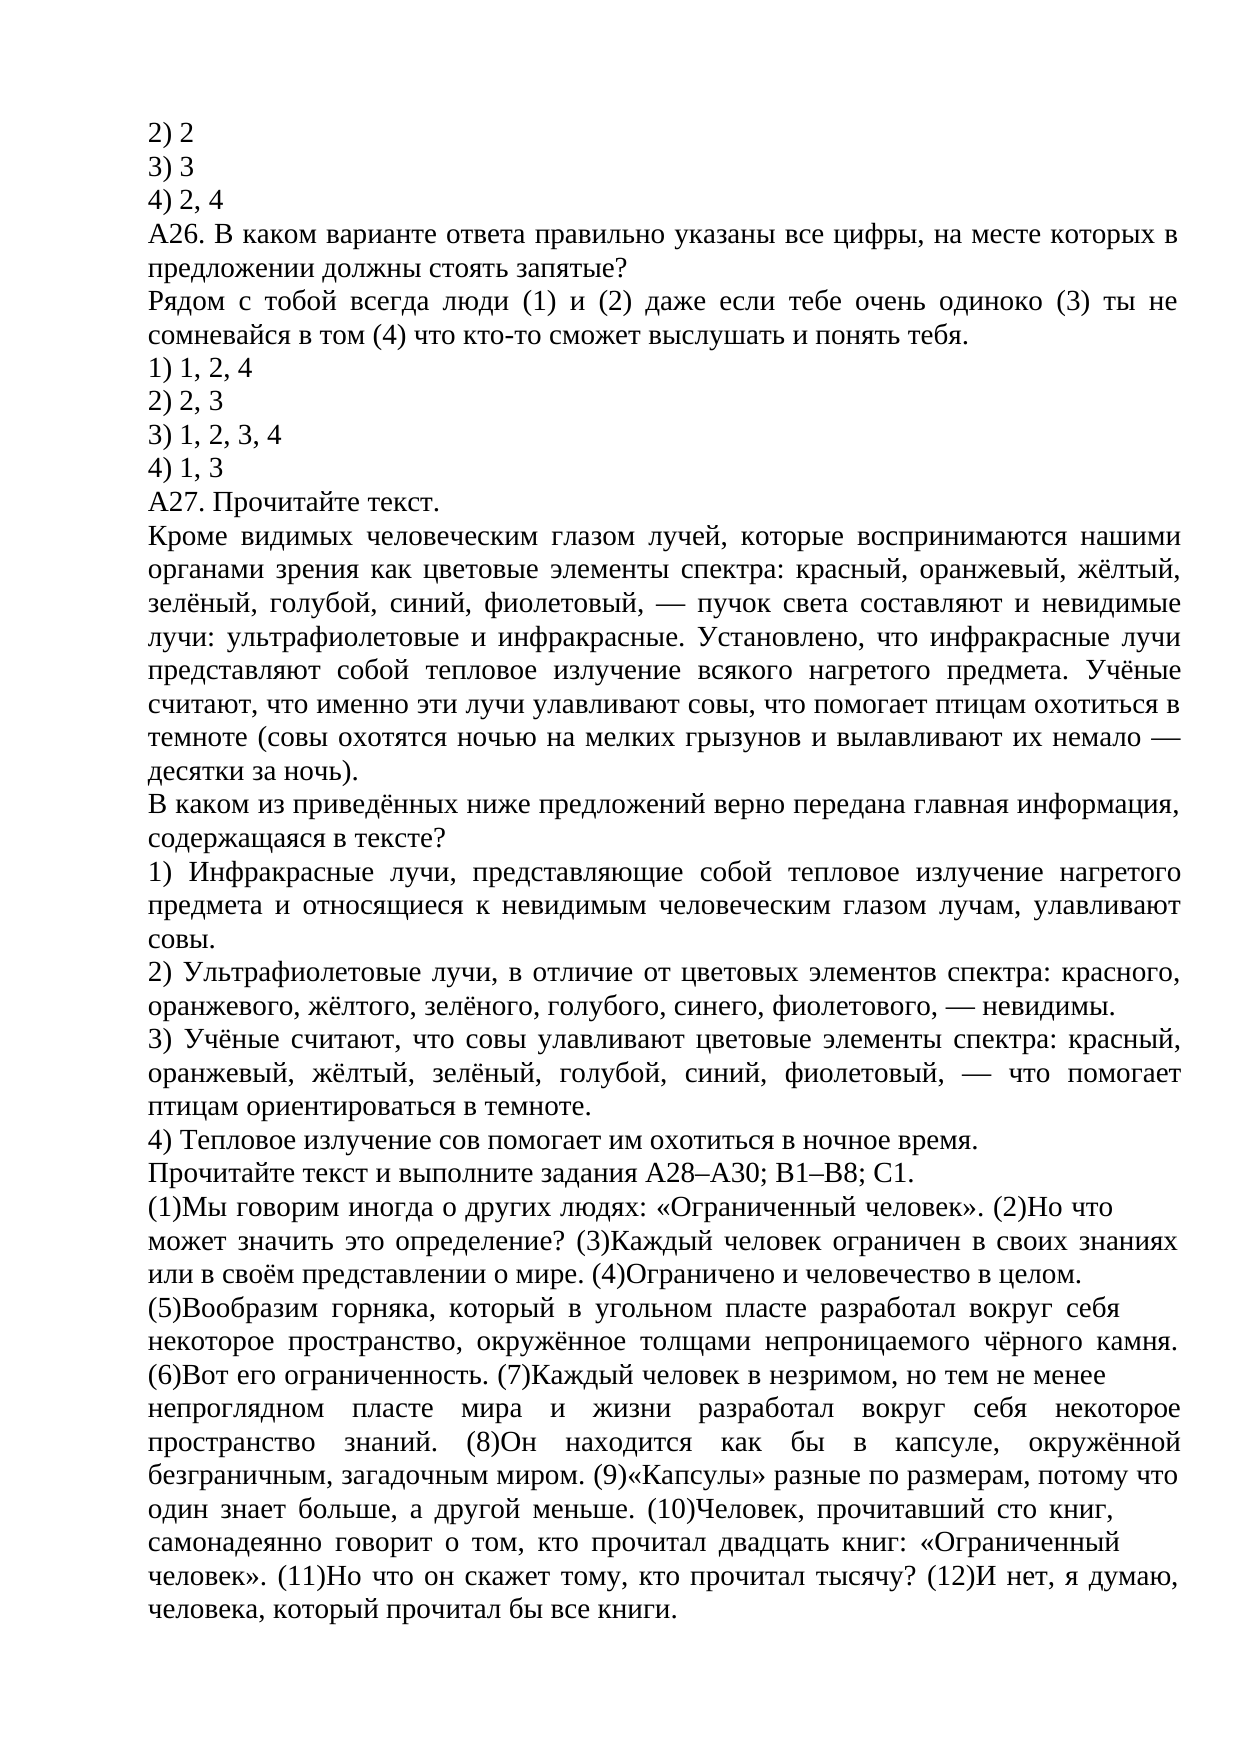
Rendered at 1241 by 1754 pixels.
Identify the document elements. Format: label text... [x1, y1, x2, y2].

text 3) 3 [148, 149, 1205, 183]
text (1)Мы говорим иногда о других людях: «Ограниченный человек». (2)Но что может значить это определение? (3)Каждый человек ограничен в своих знаниях или в своём представлении о мире. (4)Ограничено и человечество в целом. (5)Вообразим горняка, который в угольном пласте разработал вокруг себя некоторое пространство, окружённое толщами непроницаемого чёрного камня. (6)Вот его ограниченность. (7)Каждый человек в незримом, но тем не менее непроглядном пласте мира и жизни разработал вокруг себя некоторое пространство знаний. (8)Он находится как бы в капсуле, окружённой безграничным, загадочным миром. (9)«Капсулы» разные по размерам, потому что один знает больше, а другой меньше. (10)Человек, прочитавший сто книг, самонадеянно говорит о том, кто прочитал двадцать книг: «Ограниченный человек». (11)Но что он скажет тому, кто прочитал тысячу? (12)И нет, я думаю, человека, который прочитал бы все книги. [148, 1189, 1182, 1625]
list Учёные считают, что совы улавливают цветовые элементы спектра: красный, оранжевый, жёлтый, зелёный, голубой, синий, фиолетовый, — что помогает птицам ориентироваться в темноте. [148, 1021, 1182, 1122]
text 4) 2, 4 [148, 183, 1205, 216]
text Рядом с тобой всегда люди (1) и (2) даже если тебе очень одиноко (3) ты не сомневайся в том (4) что кто-то сможет выслушать и понять тебя. [148, 283, 1205, 350]
text 2) 2, 3 [148, 384, 1205, 417]
text 2) 2 [148, 115, 1205, 149]
text 3) 1, 2, 3, 4 [148, 417, 1205, 451]
list Ультрафиолетовые лучи, в отличие от цветовых элементов спектра: красного, оранжевого, жёлтого, зелёного, голубого, синего, фиолетового, — невидимы. [148, 954, 1181, 1021]
text A26. В каком варианте ответа правильно указаны все цифры, на месте которых в предложении должны стоять запятые? [148, 216, 1205, 283]
text 4) 1, 3 [148, 451, 1205, 484]
text А27. Прочитайте текст. [148, 484, 1205, 518]
text В каком из приведённых ниже предложений верно передана главная информация, содержащаяся в тексте? [148, 787, 1181, 854]
text 1) 1, 2, 4 [148, 350, 1205, 384]
list Инфракрасные лучи, представляющие собой тепловое излучение нагретого предмета и относящиеся к невидимым человеческим глазом лучам, улавливают совы. [148, 854, 1182, 954]
text Кроме видимых человеческим глазом лучей, которые воспринимаются нашими органами зрения как цветовые элементы спектра: красный, оранжевый, жёлтый, зелёный, голубой, синий, фиолетовый, — пучок света составляют и невидимые лучи: ультрафиолетовые и инфракрасные. Установлено, что инфракрасные лучи представляют собой тепловое излучение всякого нагретого предмета. Учёные считают, что именно эти лучи улавливают совы, что помогает птицам охотиться в темноте (совы охотятся ночью на мелких грызунов и вылавливают их немало — десятки за ночь). [148, 518, 1182, 786]
list Тепловое излучение сов помогает им охотиться в ночное время. Прочитайте текст и выполните задания A28–A30; B1–B8; C1. [148, 1122, 979, 1189]
